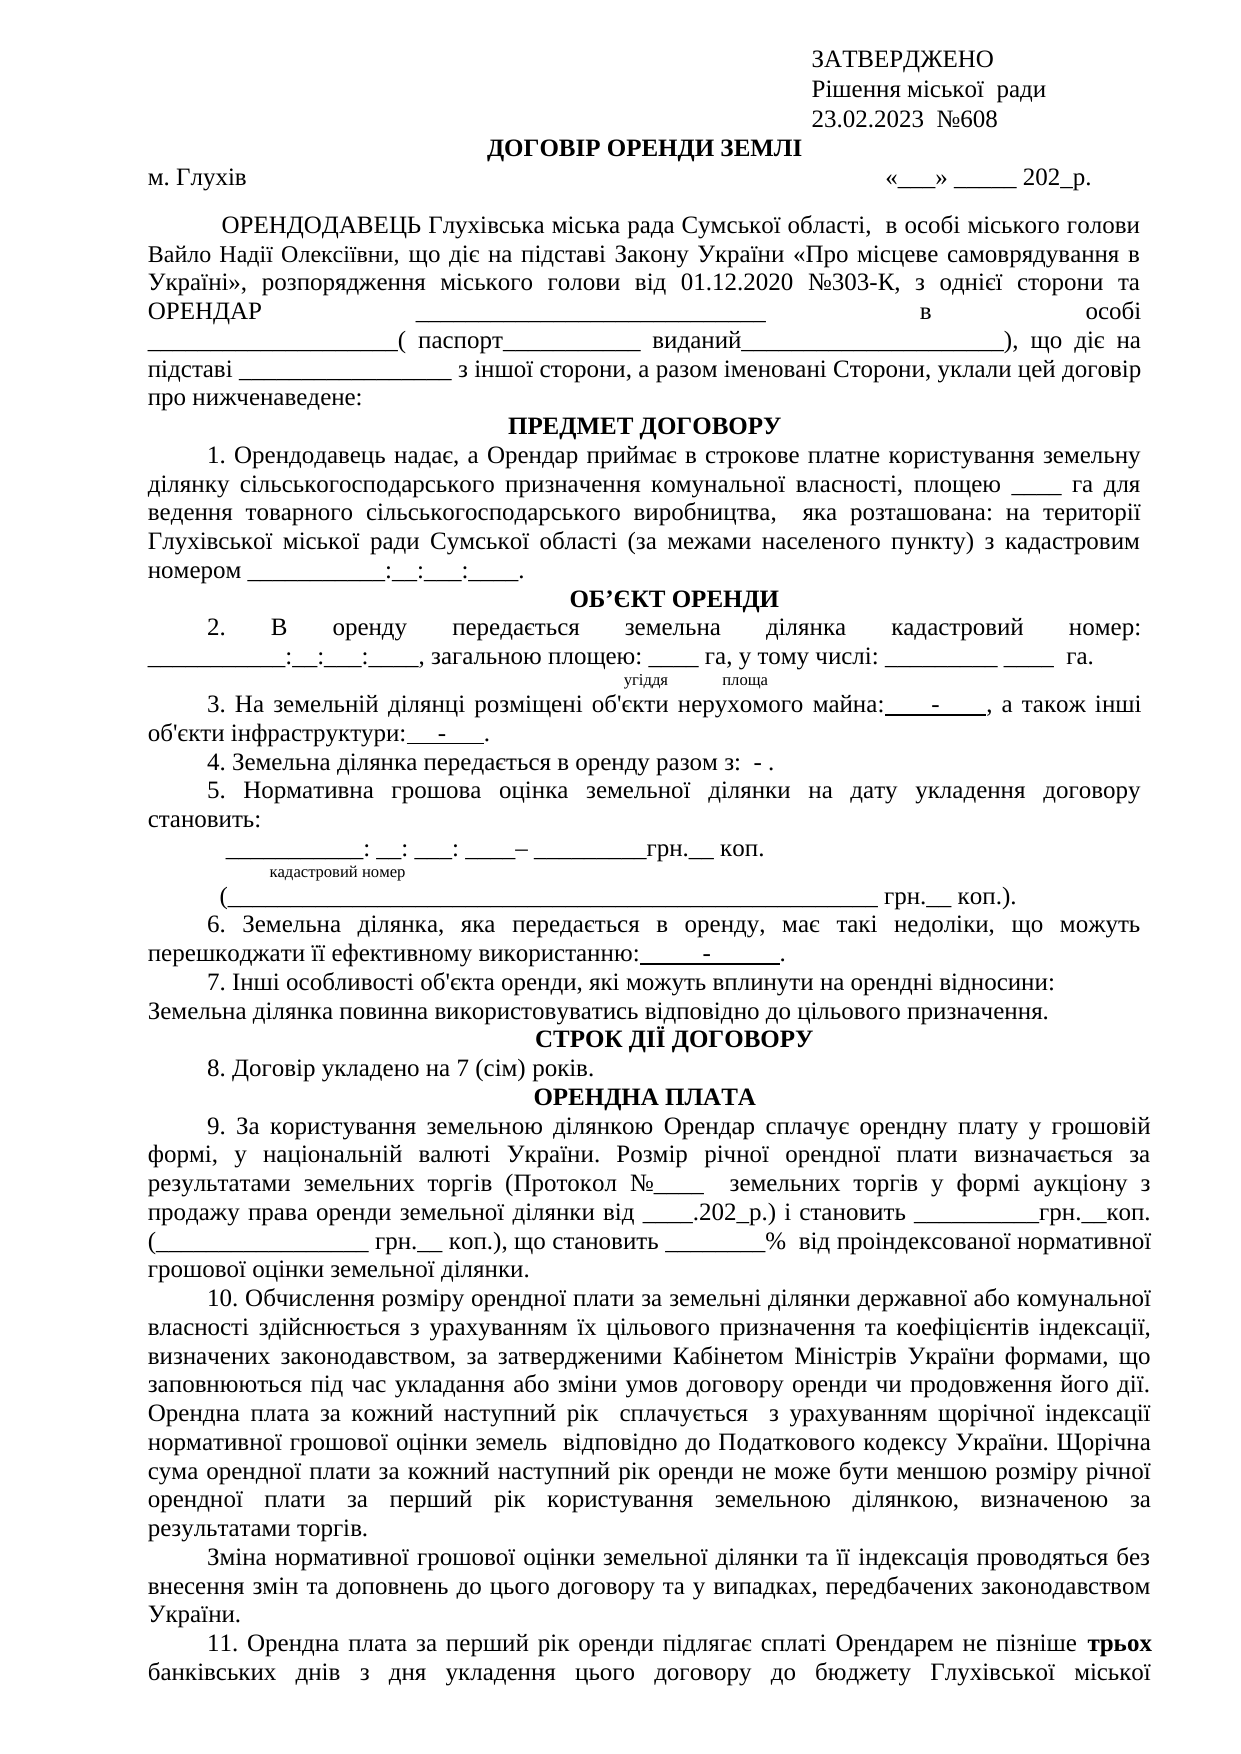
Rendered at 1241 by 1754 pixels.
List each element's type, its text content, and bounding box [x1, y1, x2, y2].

text ПРЕДМЕТ ДОГОВОРУ [148, 411, 1141, 440]
text Земельна ділянка повинна використовуватись відповідно до цільового призначення. [148, 996, 1152, 1024]
text СТРОК ДІЇ ДОГОВОРУ [148, 1024, 1141, 1053]
text ДОГОВІР ОРЕНДИ ЗЕМЛІ [148, 133, 1141, 162]
text 23.02.2023 №608 [811, 104, 1152, 133]
text 8. Договір укладено на 7 (сім) років. [148, 1053, 1141, 1082]
text 2. В оренду передається земельна ділянка кадастровий номер: ___________:__:___:____, загальною площею: ____ га, у тому числі: _________ ____ га. [148, 612, 1141, 670]
text кадастровий номер [148, 862, 1141, 881]
text ОРЕНДОДАВЕЦЬ Глухівська міська рада Сумської області, в особі міського голови Вайло Надії Олексіївни, що діє на підставі Закону України «Про місцеве самоврядування в Україні», розпорядження міського голови від 01.12.2020 №303-К, з однієї сторони та ОРЕНДАР ____________________________ в особі ____________________( паспорт___________ виданий_____________________), що діє на підставі _________________ з іншої сторони, а разом іменовані Сторони, уклали цей договір про нижченаведене: [73, 210, 1141, 411]
text Зміна нормативної грошової оцінки земельної ділянки та її індексація проводяться без внесення змін та доповнень до цього договору та у випадках, передбачених законодавством України. [148, 1542, 1152, 1628]
text ОБ’ЄКТ ОРЕНДИ [148, 584, 1141, 612]
text 6. Земельна ділянка, яка передається в оренду, має такі недоліки, що можуть перешкоджати її ефективному використанню: - . [148, 909, 1141, 967]
text м. Глухів «___» _____ 202_р. [148, 162, 1152, 191]
text ОРЕНДНА ПЛАТА [148, 1082, 1141, 1111]
text (____________________________________________________ грн.__ коп.). [148, 881, 1141, 909]
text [148, 1628, 1152, 1686]
text ___________: __: ___: ____– _________грн.__ коп. [148, 833, 1141, 862]
text 10. Обчислення розміру орендної плати за земельні ділянки державної або комунальної власності здійснюється з урахуванням їх цільового призначення та коефіцієнтів індексації, визначених законодавством, за затвердженими Кабінетом Міністрів України формами, що заповнюються під час укладання або зміни умов договору оренди чи продовження його дії. Орендна плата за кожний наступний рік сплачується з урахуванням щорічної індексації нормативної грошової оцінки земель відповідно до Податкового кодексу України. Щорічна сума орендної плати за кожний наступний рік оренди не може бути меншою розміру річної орендної плати за перший рік користування земельною ділянкою, визначеною за результатами торгів. [148, 1283, 1152, 1542]
text 1. Орендодавець надає, а Орендар приймає в строкове платне користування земельну ділянку сільськогосподарського призначення комунальної власності, площею ____ га для ведення товарного сільськогосподарського виробництва, яка розташована: на території Глухівської міської ради Сумської області (за межами населеного пункту) з кадастровим номером ___________:__:___:____. [148, 440, 1141, 584]
text 3. На земельній ділянці розміщені об'єкти нерухомого майна: - , а також інші об'єкти інфраструктури: - . [148, 689, 1141, 747]
text угіддя площа [148, 670, 1141, 689]
text Рішення міської ради [811, 74, 1152, 103]
text 9. За користування земельною ділянкою Орендар сплачує орендну плату у грошовій формі, у національній валюті України. Розмір річної орендної плати визначається за результатами земельних торгів (Протокол №____ земельних торгів у формі аукціону з продажу права оренди земельної ділянки від ____.202_р.) і становить __________грн.__коп. (_________________ грн.__ коп.), що становить ________% від проіндексованої нормативної грошової оцінки земельної ділянки. [148, 1111, 1152, 1283]
text 5. Нормативна грошова оцінка земельної ділянки на дату укладення договору становить: [148, 775, 1141, 833]
text 7. Інші особливості об'єкта оренди, які можуть вплинути на орендні відносини: [148, 967, 1141, 996]
text ЗАТВЕРДЖЕНО [811, 44, 1152, 73]
text 4. Земельна ділянка передається в оренду разом з: - . [148, 747, 1141, 775]
